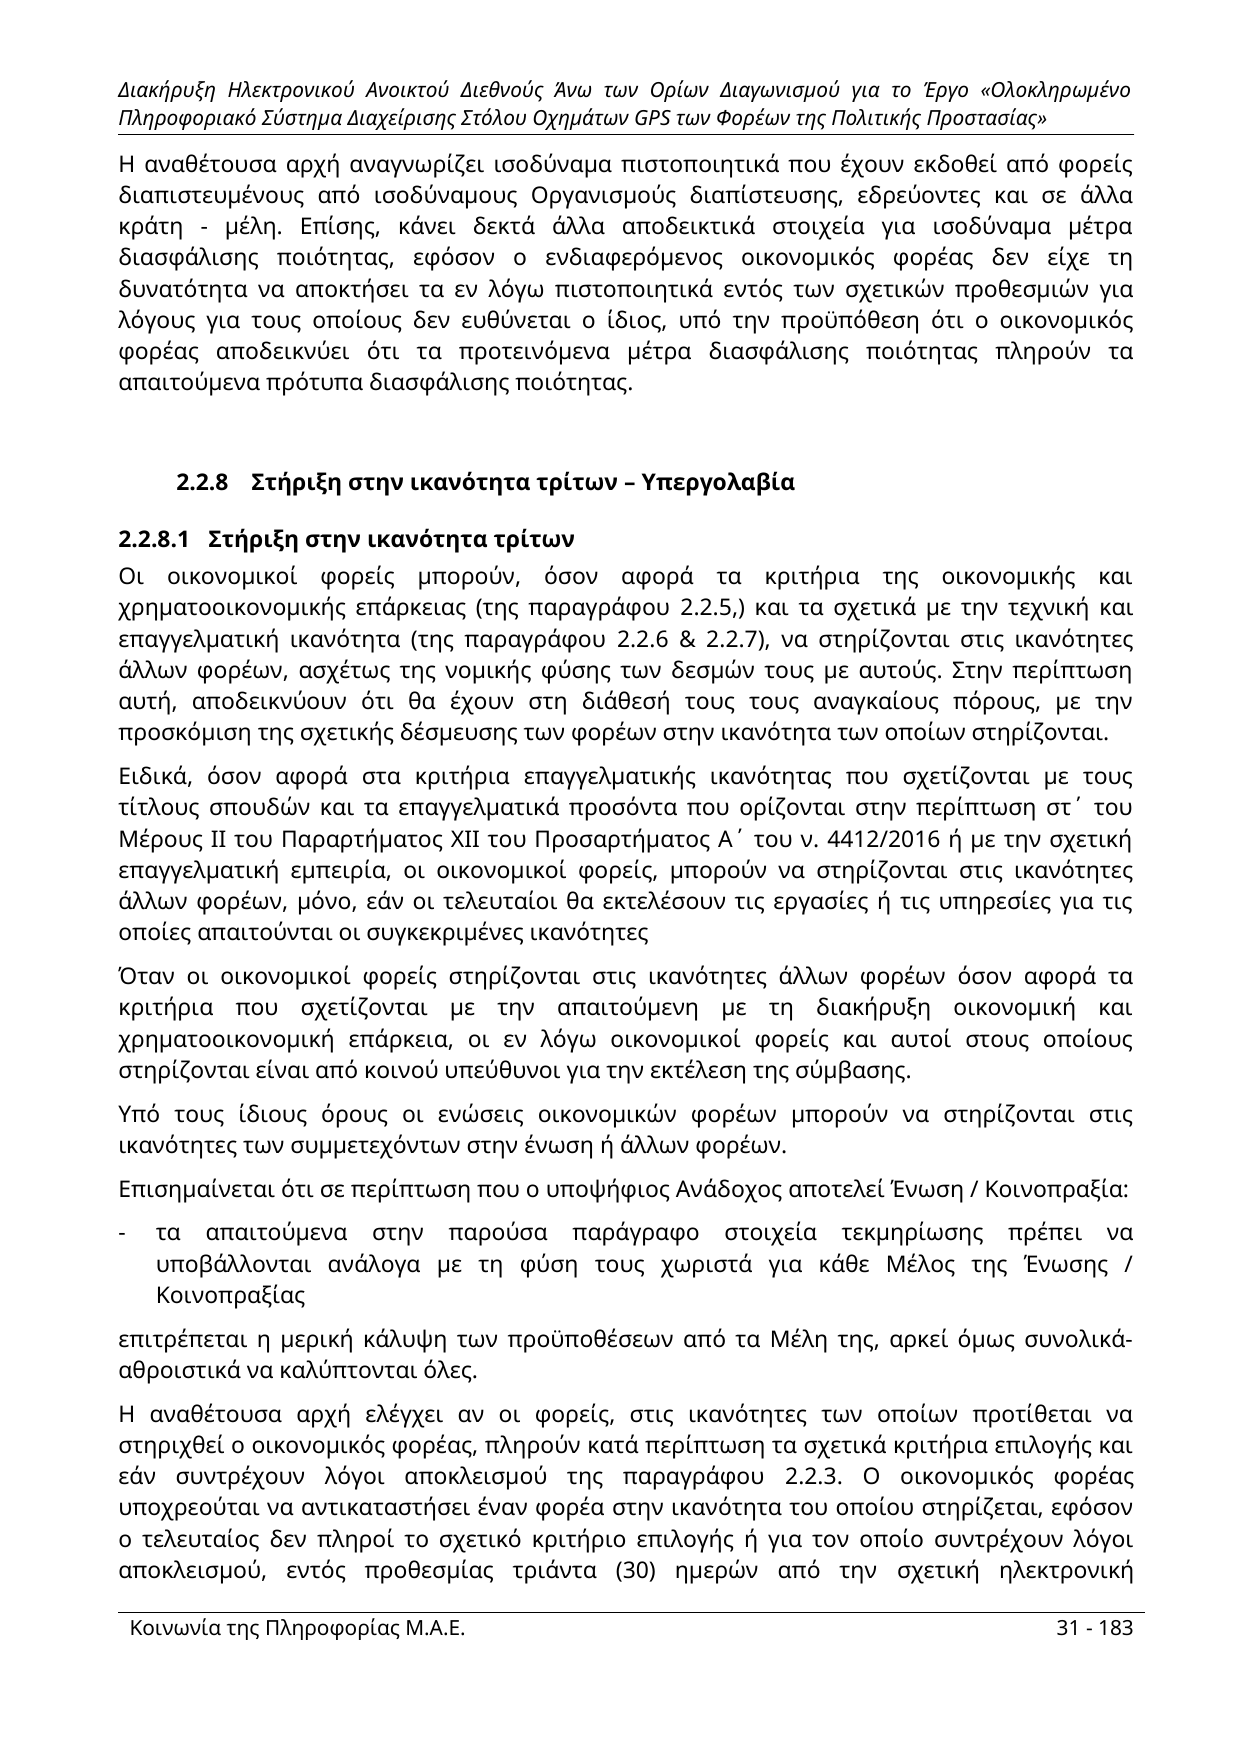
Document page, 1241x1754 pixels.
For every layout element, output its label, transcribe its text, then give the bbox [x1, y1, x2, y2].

text Υπό τους ίδιους όρους οι ενώσεις οικονομικών φορέων μπορούν να στηρίζονται στις ικανότητες των συμμετεχόντων στην ένωση ή άλλων φορέων. [118, 1097, 1134, 1160]
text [118, 1397, 1134, 1585]
subtitle Στήριξη στην ικανότητα τρίτων [118, 522, 1134, 554]
list τα απαιτούμενα στην παρούσα παράγραφο στοιχεία τεκμηρίωσης πρέπει να υποβάλλονται ανάλογα με τη φύση τους χωριστά για κάθε Μέλος της Ένωσης / Κοινοπραξίας [118, 1216, 1134, 1310]
text Όταν οι οικονομικοί φορείς στηρίζονται στις ικανότητες άλλων φορέων όσον αφορά τα κριτήρια που σχετίζονται με την απαιτούμενη με τη διακήρυξη οικονομική και χρηματοοικονομική επάρκεια, οι εν λόγω οικονομικοί φορείς και αυτοί στους οποίους στηρίζονται είναι από κοινού υπεύθυνοι για την εκτέλεση της σύμβασης. [118, 960, 1134, 1085]
text επιτρέπεται η μερική κάλυψη των προϋποθέσεων από τα Μέλη της, αρκεί όμως συνολικά-αθροιστικά να καλύπτονται όλες. [118, 1322, 1134, 1385]
text Επισημαίνεται ότι σε περίπτωση που ο υποψήφιος Ανάδοχος αποτελεί Ένωση / Κοινοπραξία: [118, 1172, 1134, 1204]
text Η αναθέτουσα αρχή αναγνωρίζει ισοδύναμα πιστοποιητικά που έχουν εκδοθεί από φορείς διαπιστευμένους από ισοδύναμους Οργανισμούς διαπίστευσης, εδρεύοντες και σε άλλα κράτη - μέλη. Επίσης, κάνει δεκτά άλλα αποδεικτικά στοιχεία για ισοδύναμα μέτρα διασφάλισης ποιότητας, εφόσον ο ενδιαφερόμενος οικονομικός φορέας δεν είχε τη δυνατότητα να αποκτήσει τα εν λόγω πιστοποιητικά εντός των σχετικών προθεσμιών για λόγους για τους οποίους δεν ευθύνεται ο ίδιος, υπό την προϋπόθεση ότι ο οικονομικός φορέας αποδεικνύει ότι τα προτεινόμενα μέτρα διασφάλισης ποιότητας πληρούν τα απαιτούμενα πρότυπα διασφάλισης ποιότητας. [118, 147, 1134, 397]
subtitle Στήριξη στην ικανότητα τρίτων – Υπεργολαβία [176, 466, 1134, 497]
text Ειδικά, όσον αφορά στα κριτήρια επαγγελματικής ικανότητας που σχετίζονται με τους τίτλους σπουδών και τα επαγγελματικά προσόντα που ορίζονται στην περίπτωση στ΄ του Μέρους ΙΙ του Παραρτήματος ΧΙΙ του Προσαρτήματος Α΄ του ν. 4412/2016 ή με την σχετική επαγγελματική εμπειρία, οι οικονομικοί φορείς, μπορούν να στηρίζονται στις ικανότητες άλλων φορέων, μόνο, εάν οι τελευταίοι θα εκτελέσουν τις εργασίες ή τις υπηρεσίες για τις οποίες απαιτούνται οι συγκεκριμένες ικανότητες [118, 760, 1134, 947]
text Οι οικονομικοί φορείς μπορούν, όσον αφορά τα κριτήρια της οικονομικής και χρηματοοικονομικής επάρκειας (της παραγράφου 2.2.5,) και τα σχετικά με την τεχνική και επαγγελματική ικανότητα (της παραγράφου 2.2.6 & 2.2.7), να στηρίζονται στις ικανότητες άλλων φορέων, ασχέτως της νομικής φύσης των δεσμών τους με αυτούς. Στην περίπτωση αυτή, αποδεικνύουν ότι θα έχουν στη διάθεσή τους τους αναγκαίους πόρους, με την προσκόμιση της σχετικής δέσμευσης των φορέων στην ικανότητα των οποίων στηρίζονται. [118, 560, 1134, 747]
